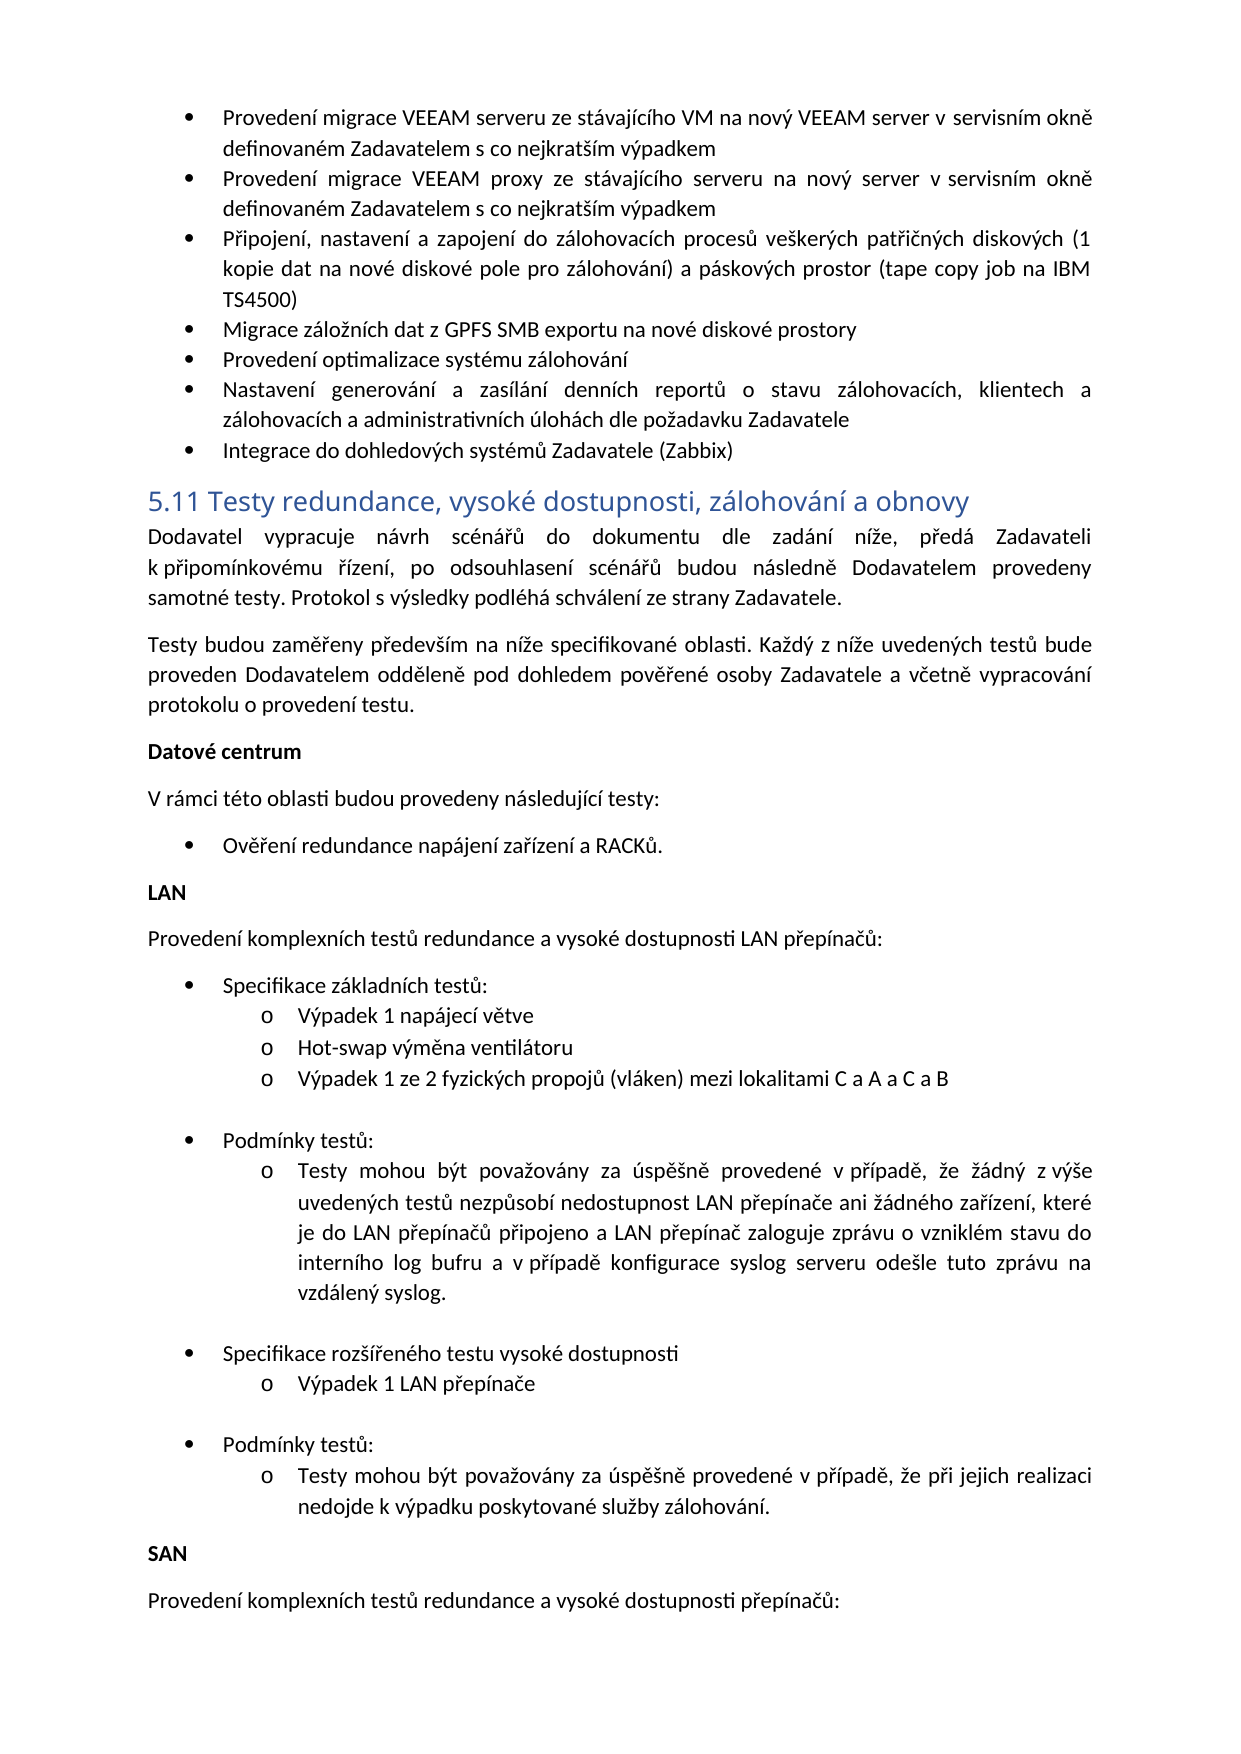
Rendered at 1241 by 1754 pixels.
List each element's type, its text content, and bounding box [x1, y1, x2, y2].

subtitle Testy redundance, vysoké dostupnosti, zálohování a obnovy [148, 483, 1093, 519]
text LAN [148, 878, 1093, 906]
text Provedení komplexních testů redundance a vysoké dostupnosti LAN přepínačů: [148, 924, 1093, 952]
list Výpadek 1 LAN přepínače [260, 1369, 1093, 1398]
text Testy budou zaměřeny především na níže specifikované oblasti. Každý z níže uvedených testů bude proveden Dodavatelem odděleně pod dohledem pověřené osoby Zadavatele a včetně vypracování protokolu o provedení testu. [148, 630, 1093, 718]
text SAN [148, 1539, 1093, 1567]
list Testy mohou být považovány za úspěšně provedené v případě, že při jejich realizaci nedojde k výpadku poskytované služby zálohování. [260, 1461, 1093, 1520]
list Provedení optimalizace systému zálohování [185, 345, 1093, 373]
list Připojení, nastavení a zapojení do zálohovacích procesů veškerých patřičných diskových (1 kopie dat na nové diskové pole pro zálohování) a páskových prostor (tape copy job na IBM TS4500) [185, 224, 1093, 313]
list Nastavení generování a zasílání denních reportů o stavu zálohovacích, klientech a zálohovacích a administrativních úlohách dle požadavku Zadavatele [185, 375, 1093, 433]
text V rámci této oblasti budou provedeny následující testy: [148, 784, 1093, 812]
list Testy mohou být považovány za úspěšně provedené v případě, že žádný z výše uvedených testů nezpůsobí nedostupnost LAN přepínače ani žádného zařízení, které je do LAN přepínačů připojeno a LAN přepínač zaloguje zprávu o vzniklém stavu do interního log bufru a v případě konfigurace syslog serveru odešle tuto zprávu na vzdálený syslog. [260, 1156, 1093, 1306]
text Datové centrum [148, 737, 1093, 765]
list Výpadek 1 ze 2 fyzických propojů (vláken) mezi lokalitami C a A a C a B [260, 1064, 1093, 1094]
list Migrace záložních dat z GPFS SMB exportu na nové diskové prostory [185, 315, 1093, 343]
list Provedení migrace VEEAM serveru ze stávajícího VM na nový VEEAM server v servisním okně definovaném Zadavatelem s co nejkratším výpadkem [185, 103, 1093, 162]
list Výpadek 1 napájecí větve [260, 1002, 1093, 1031]
list Specifikace základních testů: [185, 971, 1093, 999]
list Hot-swap výměna ventilátoru [260, 1033, 1093, 1062]
text Provedení komplexních testů redundance a vysoké dostupnosti přepínačů: [148, 1586, 1093, 1614]
text Dodavatel vypracuje návrh scénářů do dokumentu dle zadání níže, předá Zadavateli k připomínkovému řízení, po odsouhlasení scénářů budou následně Dodavatelem provedeny samotné testy. Protokol s výsledky podléhá schválení ze strany Zadavatele. [148, 522, 1093, 611]
list Specifikace rozšířeného testu vysoké dostupnosti [185, 1339, 1093, 1367]
list Provedení migrace VEEAM proxy ze stávajícího serveru na nový server v servisním okně definovaném Zadavatelem s co nejkratším výpadkem [185, 164, 1093, 222]
list Podmínky testů: [185, 1126, 1093, 1154]
list Integrace do dohledových systémů Zadavatele (Zabbix) [185, 436, 1093, 464]
list Ověření redundance napájení zařízení a RACKů. [185, 831, 1093, 859]
list Podmínky testů: [185, 1431, 1093, 1459]
